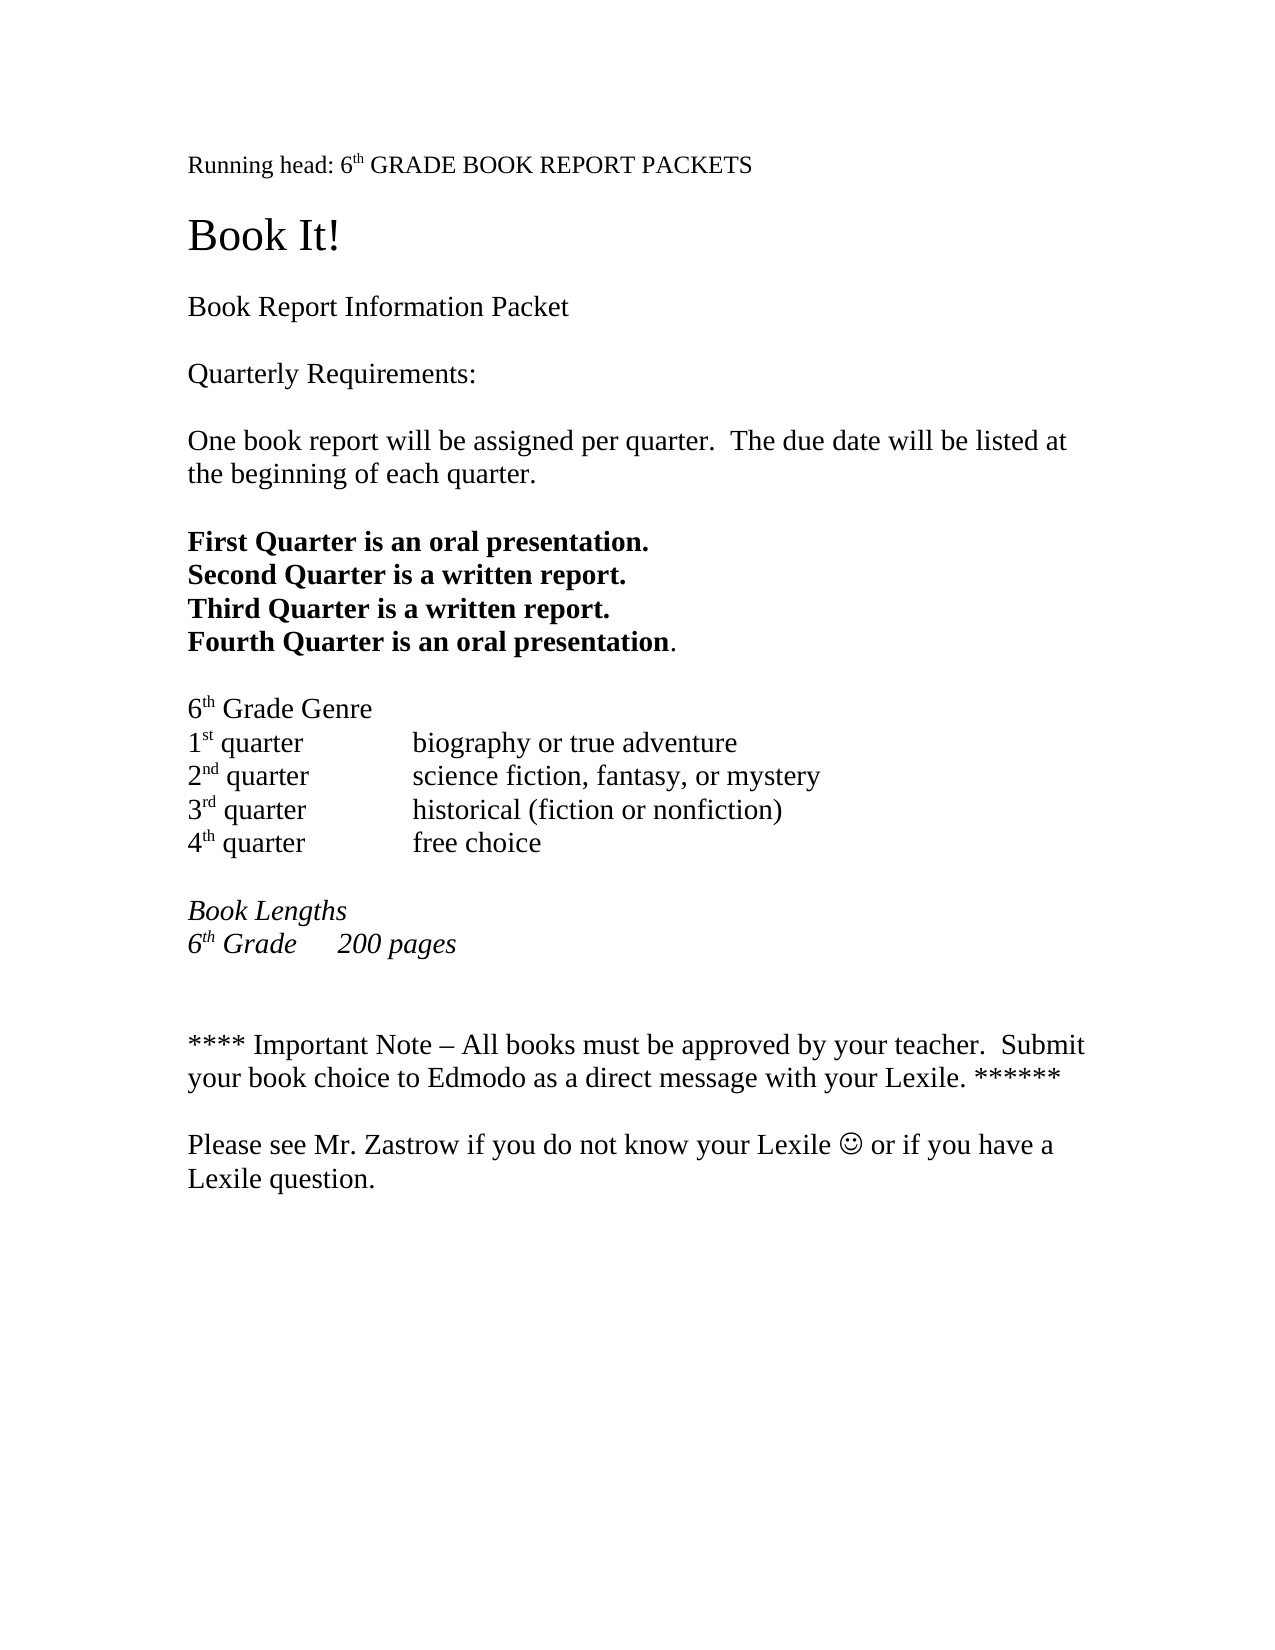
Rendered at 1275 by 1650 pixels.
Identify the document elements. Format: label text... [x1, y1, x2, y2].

text 6th Grade 200 pages [187, 926, 1087, 960]
text Book Report Information Packet [187, 289, 1087, 322]
text 3rd quarter historical (fiction or nonfiction) [187, 792, 1087, 826]
text First Quarter is an oral presentation. [187, 524, 1087, 557]
text Second Quarter is a written report. [187, 557, 1087, 591]
text Third Quarter is a written report. [187, 591, 1087, 624]
text Running head: 6th GRADE BOOK REPORT PACKETS [187, 150, 1087, 179]
text Book Lengths [187, 893, 1087, 926]
text 6th Grade Genre [187, 691, 1087, 725]
text Book It! [187, 207, 1087, 260]
text Please see Mr. Zastrow if you do not know your Lexile or if you have a Lexile question. [187, 1127, 1087, 1195]
text **** Important Note – All books must be approved by your teacher. Submit your book choice to Edmodo as a direct message with your Lexile. ****** [187, 1027, 1087, 1094]
text 2nd quarter science fiction, fantasy, or mystery [187, 758, 1087, 792]
text One book report will be assigned per quarter. The due date will be listed at the beginning of each quarter. [187, 423, 1087, 490]
text 1st quarter biography or true adventure [187, 725, 1087, 758]
text Fourth Quarter is an oral presentation. [187, 624, 1087, 658]
text 4th quarter free choice [187, 826, 1087, 859]
text Quarterly Requirements: [187, 356, 1087, 389]
